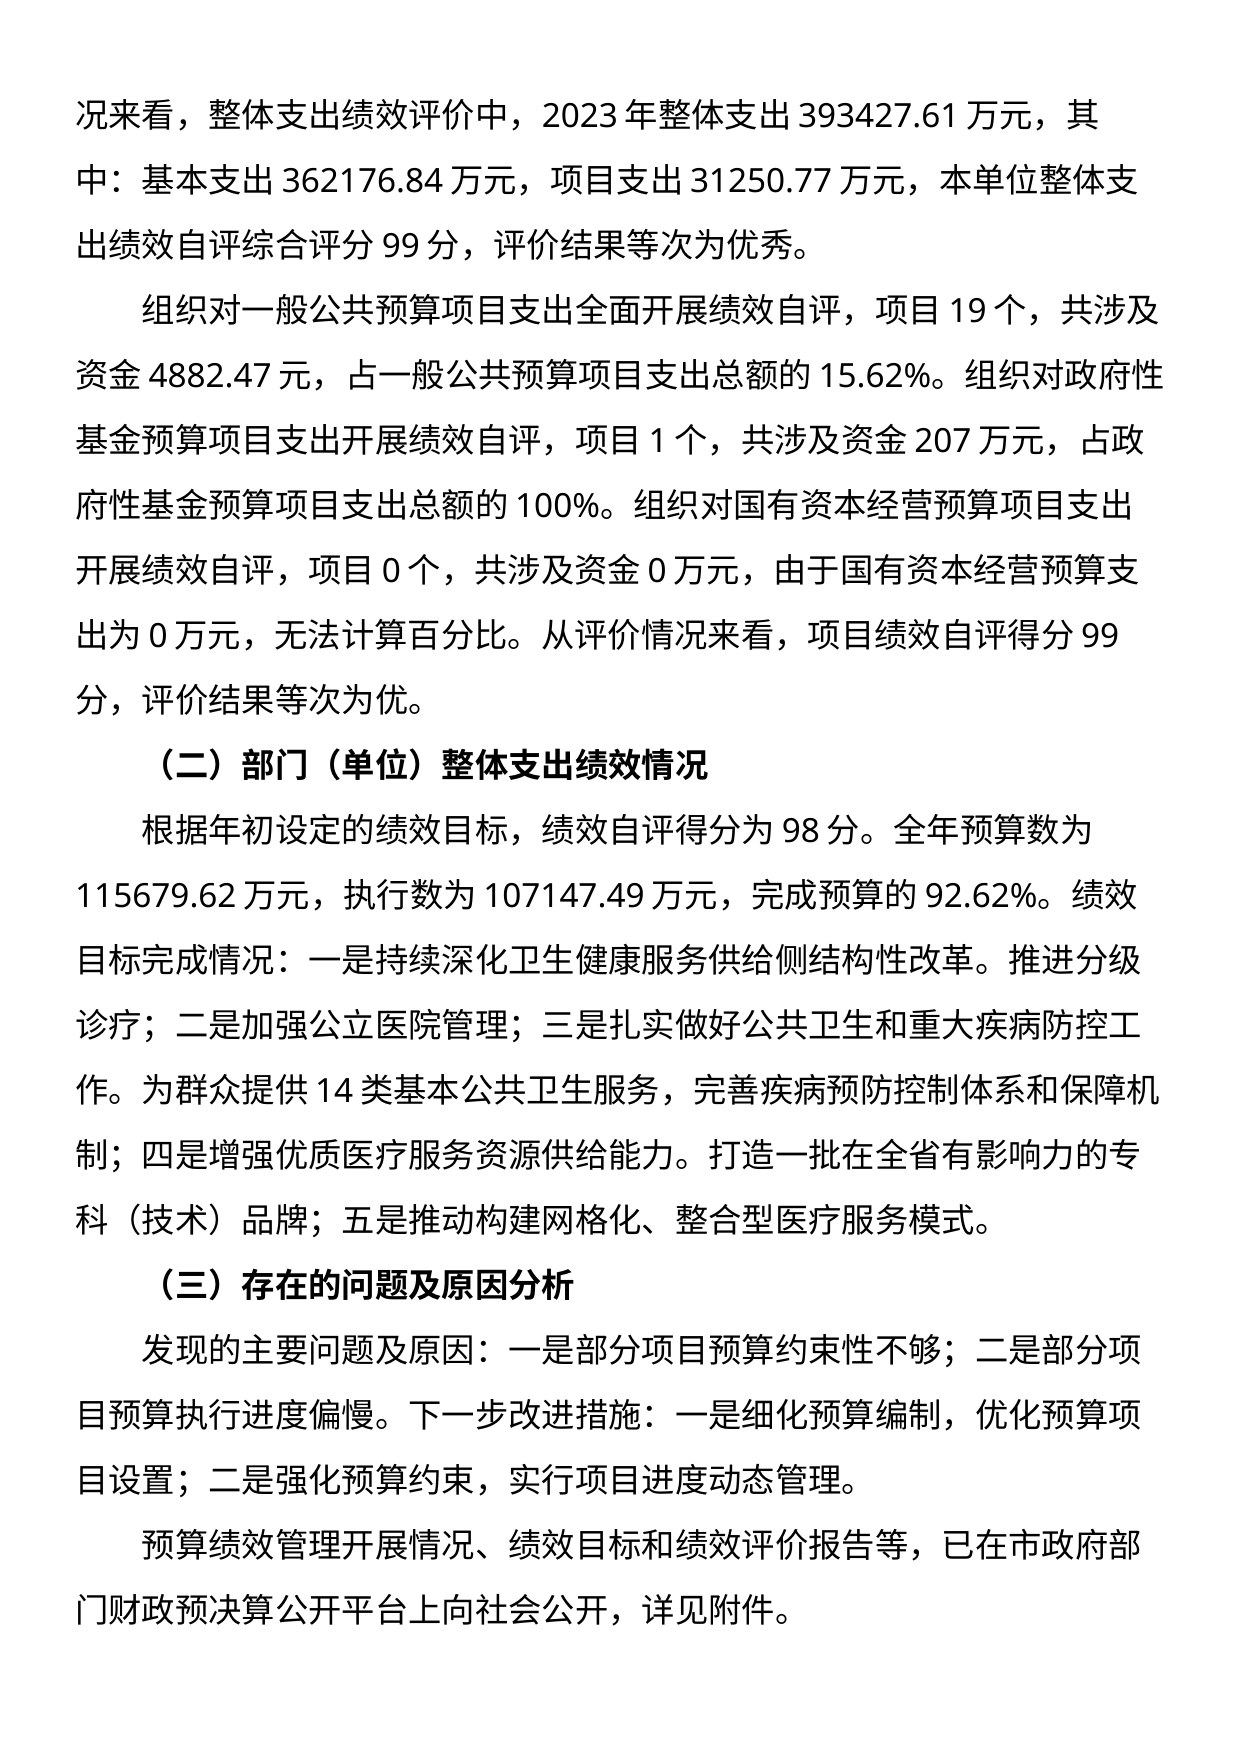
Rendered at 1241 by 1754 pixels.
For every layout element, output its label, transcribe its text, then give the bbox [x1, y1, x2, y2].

list 发现的主要问题及原因：一是部分项目预算约束性不够；二是部分项目预算执行进度偏慢。下一步改进措施：一是细化预算编制，优化预算项目设置；二是强化预算约束，实行项目进度动态管理。 [75, 1316, 1165, 1511]
text 根据年初设定的绩效目标，绩效自评得分为98分。全年预算数为115679.62万元，执行数为107147.49万元，完成预算的92.62%。绩效目标完成情况：一是持续深化卫生健康服务供给侧结构性改革。推进分级诊疗；二是加强公立医院管理；三是扎实做好公共卫生和重大疾病防控工作。为群众提供14类基本公共卫生服务，完善疾病预防控制体系和保障机制；四是增强优质医疗服务资源供给能力。打造一批在全省有影响力的专科（技术）品牌；五是推动构建网格化、整合型医疗服务模式。 [75, 796, 1165, 1251]
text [75, 81, 1165, 276]
text 组织对一般公共预算项目支出全面开展绩效自评，项目19个，共涉及资金4882.47元，占一般公共预算项目支出总额的15.62%。组织对政府性基金预算项目支出开展绩效自评，项目1个，共涉及资金207万元，占政府性基金预算项目支出总额的100%。组织对国有资本经营预算项目支出开展绩效自评，项目0个，共涉及资金0万元，由于国有资本经营预算支出为0万元，无法计算百分比。从评价情况来看，项目绩效自评得分99分，评价结果等次为优。 [75, 276, 1165, 731]
text （二）部门（单位）整体支出绩效情况 [75, 731, 1165, 796]
text 预算绩效管理开展情况、绩效目标和绩效评价报告等，已在市政府部门财政预决算公开平台上向社会公开，详见附件。 [75, 1511, 1165, 1641]
text （三）存在的问题及原因分析 [75, 1251, 1165, 1316]
